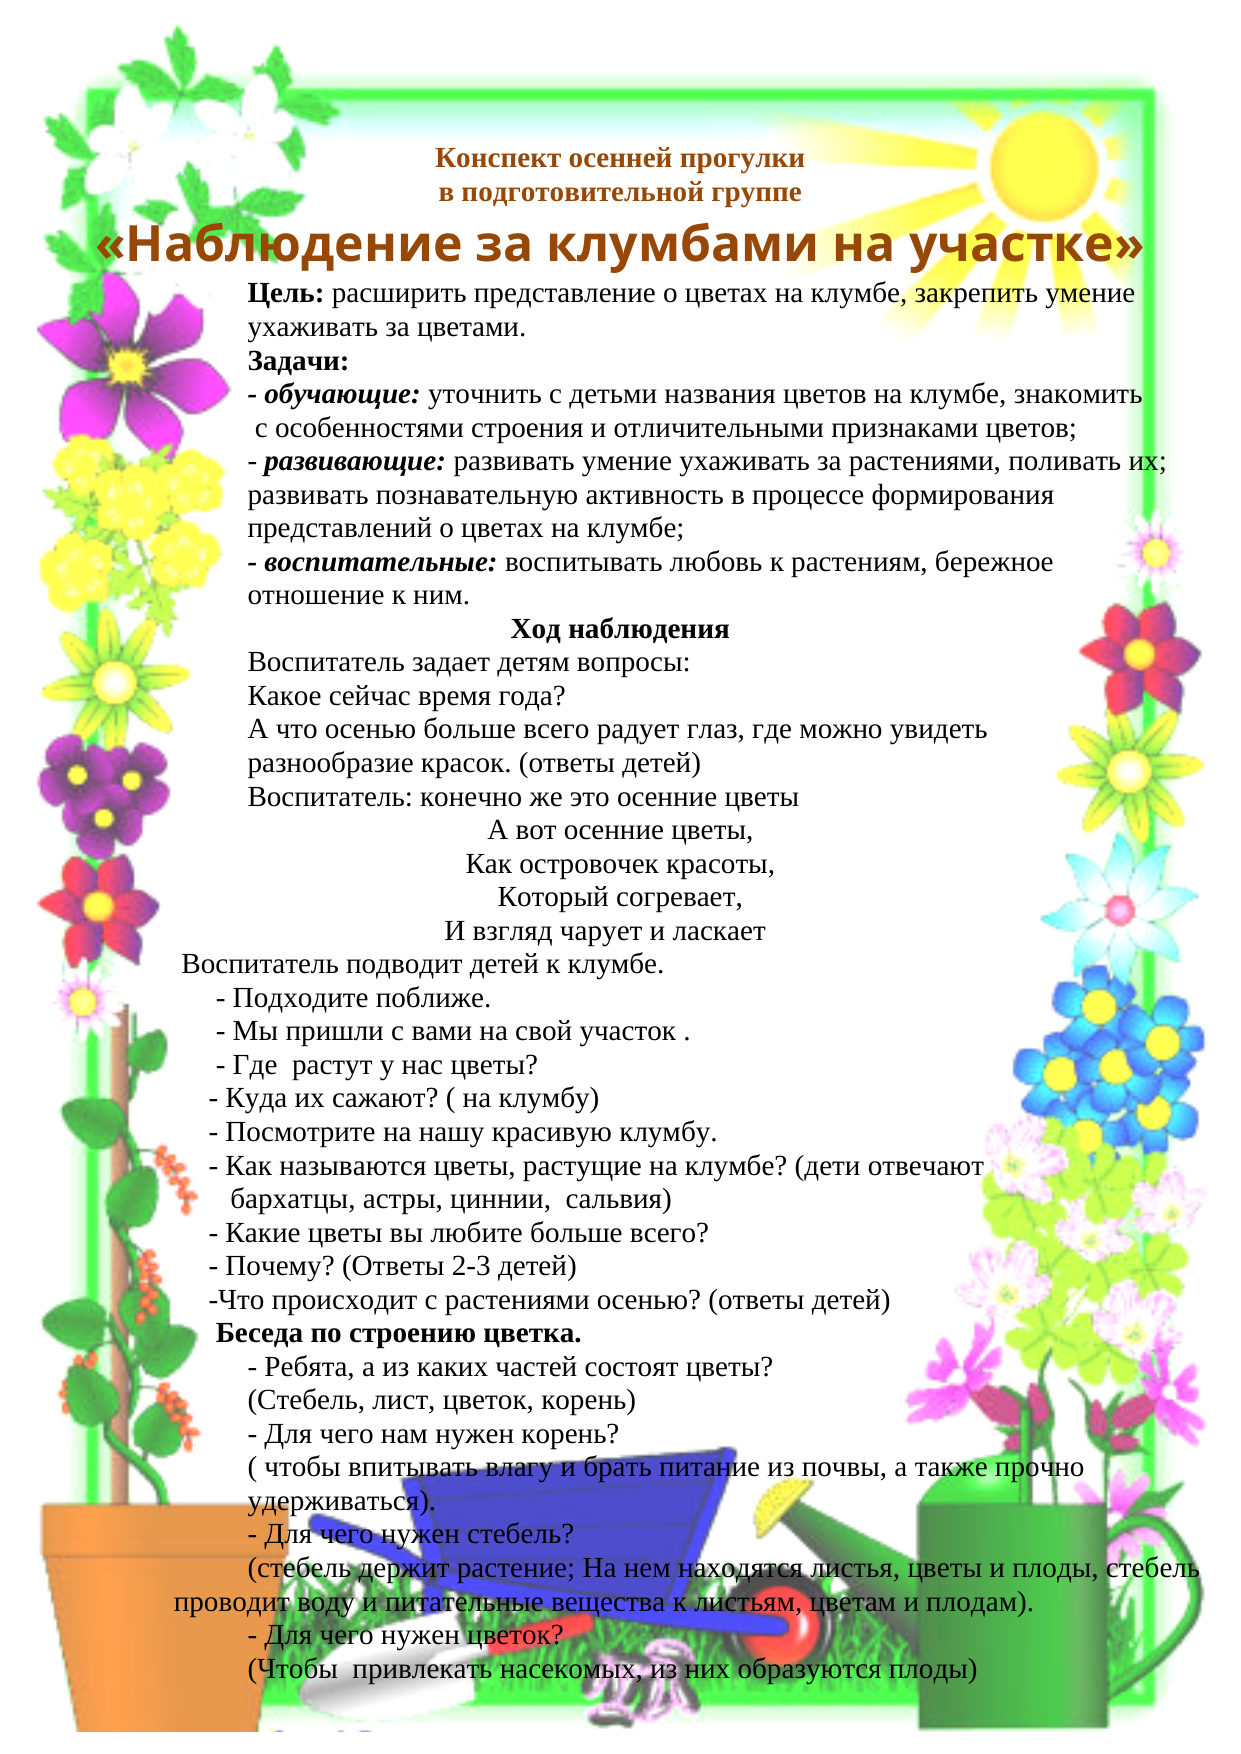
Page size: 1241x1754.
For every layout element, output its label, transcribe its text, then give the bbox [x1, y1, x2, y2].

text отношение к ним. [173, 577, 1214, 611]
text Воспитатель задает детям вопросы: [173, 644, 1214, 678]
text И взгляд чарует и ласкает [173, 913, 1214, 946]
text - Как называются цветы, растущие на клумбе? (дети отвечают [26, 1148, 1214, 1181]
text (стебель держит растение; На нем находятся листья, цветы и плоды, стебель проводит воду и питательные вещества к листьям, цветам и плодам). [173, 1550, 1214, 1617]
text Беседа по строению цветка. [26, 1315, 1214, 1349]
text Конспект осенней прогулки [26, 140, 1214, 174]
text развивать познавательную активность в процессе формирования [173, 477, 1214, 510]
text - Для чего нужен цветок? [26, 1617, 1214, 1651]
text Воспитатель подводит детей к клумбе. [26, 946, 1214, 980]
text - Почему? (Ответы 2-3 детей) [26, 1248, 1214, 1282]
text А что осенью больше всего радует глаз, где можно увидеть [173, 712, 1214, 745]
text - развивающие: развивать умение ухаживать за растениями, поливать их; [173, 443, 1214, 477]
text - Мы пришли с вами на свой участок . [26, 1013, 1214, 1047]
text - обучающие: уточнить с детьми названия цветов на клумбе, знакомить [173, 376, 1214, 410]
text Который согревает, [26, 879, 1214, 913]
text Задачи: [173, 343, 1214, 376]
text -Что происходит с растениями осенью? (ответы детей) [26, 1282, 1214, 1315]
text бархатцы, астры, циннии, сальвия) [26, 1181, 1214, 1215]
text с особенностями строения и отличительными признаками цветов; [173, 410, 1214, 443]
text - Какие цветы вы любите больше всего? [26, 1215, 1214, 1248]
text Ход наблюдения [26, 611, 1214, 644]
text Цель: расширить представление о цветах на клумбе, закрепить умение [173, 276, 1214, 309]
text (Чтобы привлекать насекомых, из них образуются плоды) [173, 1651, 1214, 1684]
text ухаживать за цветами. [173, 309, 1214, 343]
text - Где растут у нас цветы? [26, 1047, 1214, 1081]
text А вот осенние цветы, [26, 812, 1214, 846]
text - Подходите поближе. [26, 980, 1214, 1013]
text - Для чего нам нужен корень? [173, 1416, 1214, 1449]
text Как островочек красоты, [26, 846, 1214, 879]
text (Стебель, лист, цветок, корень) [173, 1382, 1214, 1416]
text - Ребята, а из каких частей состоят цветы? [173, 1349, 1214, 1382]
text в подготовительной группе [26, 174, 1214, 207]
text - Куда их сажают? ( на клумбу) [26, 1081, 1214, 1114]
text - Для чего нужен стебель? [173, 1517, 1214, 1550]
text разнообразие красок. (ответы детей) [173, 745, 1214, 779]
text Воспитатель: конечно же это осенние цветы [173, 779, 1214, 812]
text Какое сейчас время года? [173, 678, 1214, 712]
text ( чтобы впитывать влагу и брать питание из почвы, а также прочно удерживаться). [247, 1449, 1214, 1517]
text - воспитательные: воспитывать любовь к растениям, бережное [173, 544, 1214, 577]
text представлений о цветах на клумбе; [173, 510, 1214, 544]
text - Посмотрите на нашу красивую клумбу. [26, 1114, 1214, 1148]
text «Наблюдение за клумбами на участке» [26, 207, 1214, 276]
